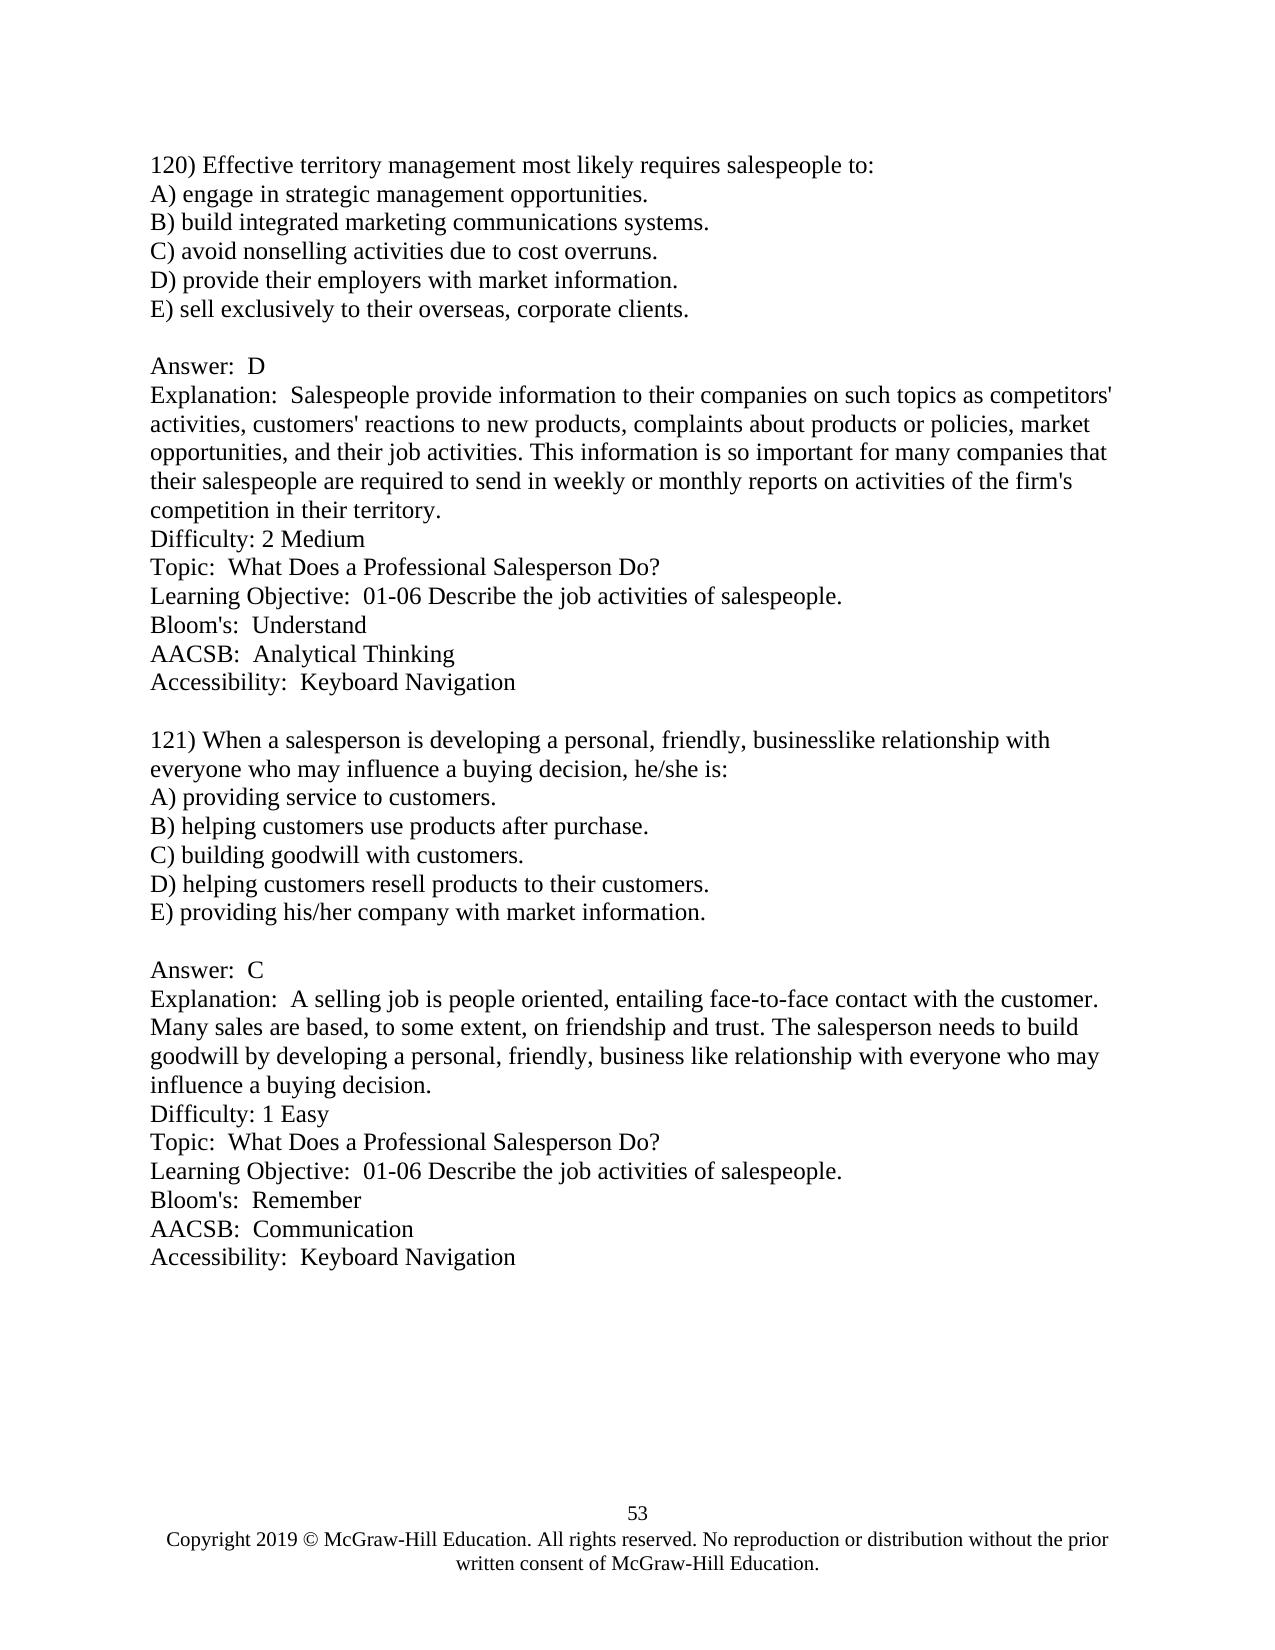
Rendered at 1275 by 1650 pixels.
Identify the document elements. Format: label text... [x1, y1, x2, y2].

text B) build integrated marketing communications systems. [150, 207, 1125, 236]
text 121) When a salesperson is developing a personal, friendly, businesslike relationship with everyone who may influence a buying decision, he/she is: [150, 725, 1125, 782]
text Accessibility: Keyboard Navigation [150, 667, 1125, 696]
text Difficulty: 2 Medium [150, 524, 1125, 552]
text A) engage in strategic management opportunities. [150, 179, 1125, 207]
text C) building goodwill with customers. [150, 840, 1125, 869]
text Bloom's: Remember [150, 1185, 1125, 1214]
text Learning Objective: 01-06 Describe the job activities of salespeople. [150, 1156, 1125, 1185]
text AACSB: Analytical Thinking [150, 639, 1125, 667]
text B) helping customers use products after purchase. [150, 811, 1125, 840]
text Bloom's: Understand [150, 610, 1125, 639]
text 120) Effective territory management most likely requires salespeople to: [150, 150, 1125, 179]
text D) provide their employers with market information. [150, 265, 1125, 294]
text E) providing his/her company with market information. [150, 897, 1125, 926]
text Difficulty: 1 Easy [150, 1099, 1125, 1127]
text Accessibility: Keyboard Navigation [150, 1242, 1125, 1271]
text C) avoid nonselling activities due to cost overruns. [150, 236, 1125, 265]
text Topic: What Does a Professional Salesperson Do? [150, 1127, 1125, 1156]
text E) sell exclusively to their overseas, corporate clients. [150, 294, 1125, 322]
text Answer: C [150, 955, 1125, 984]
text Learning Objective: 01-06 Describe the job activities of salespeople. [150, 581, 1125, 610]
text AACSB: Communication [150, 1214, 1125, 1242]
text D) helping customers resell products to their customers. [150, 869, 1125, 897]
text Explanation: A selling job is people oriented, entailing face-to-face contact with the customer. Many sales are based, to some extent, on friendship and trust. The salesperson needs to build goodwill by developing a personal, friendly, business like relationship with everyone who may influence a buying decision. [150, 984, 1125, 1099]
text A) providing service to customers. [150, 782, 1125, 811]
text Answer: D [150, 351, 1125, 380]
text Topic: What Does a Professional Salesperson Do? [150, 552, 1125, 581]
text Explanation: Salespeople provide information to their companies on such topics as competitors' activities, customers' reactions to new products, complaints about products or policies, market opportunities, and their job activities. This information is so important for many companies that their salespeople are required to send in weekly or monthly reports on activities of the firm's competition in their territory. [150, 380, 1125, 524]
